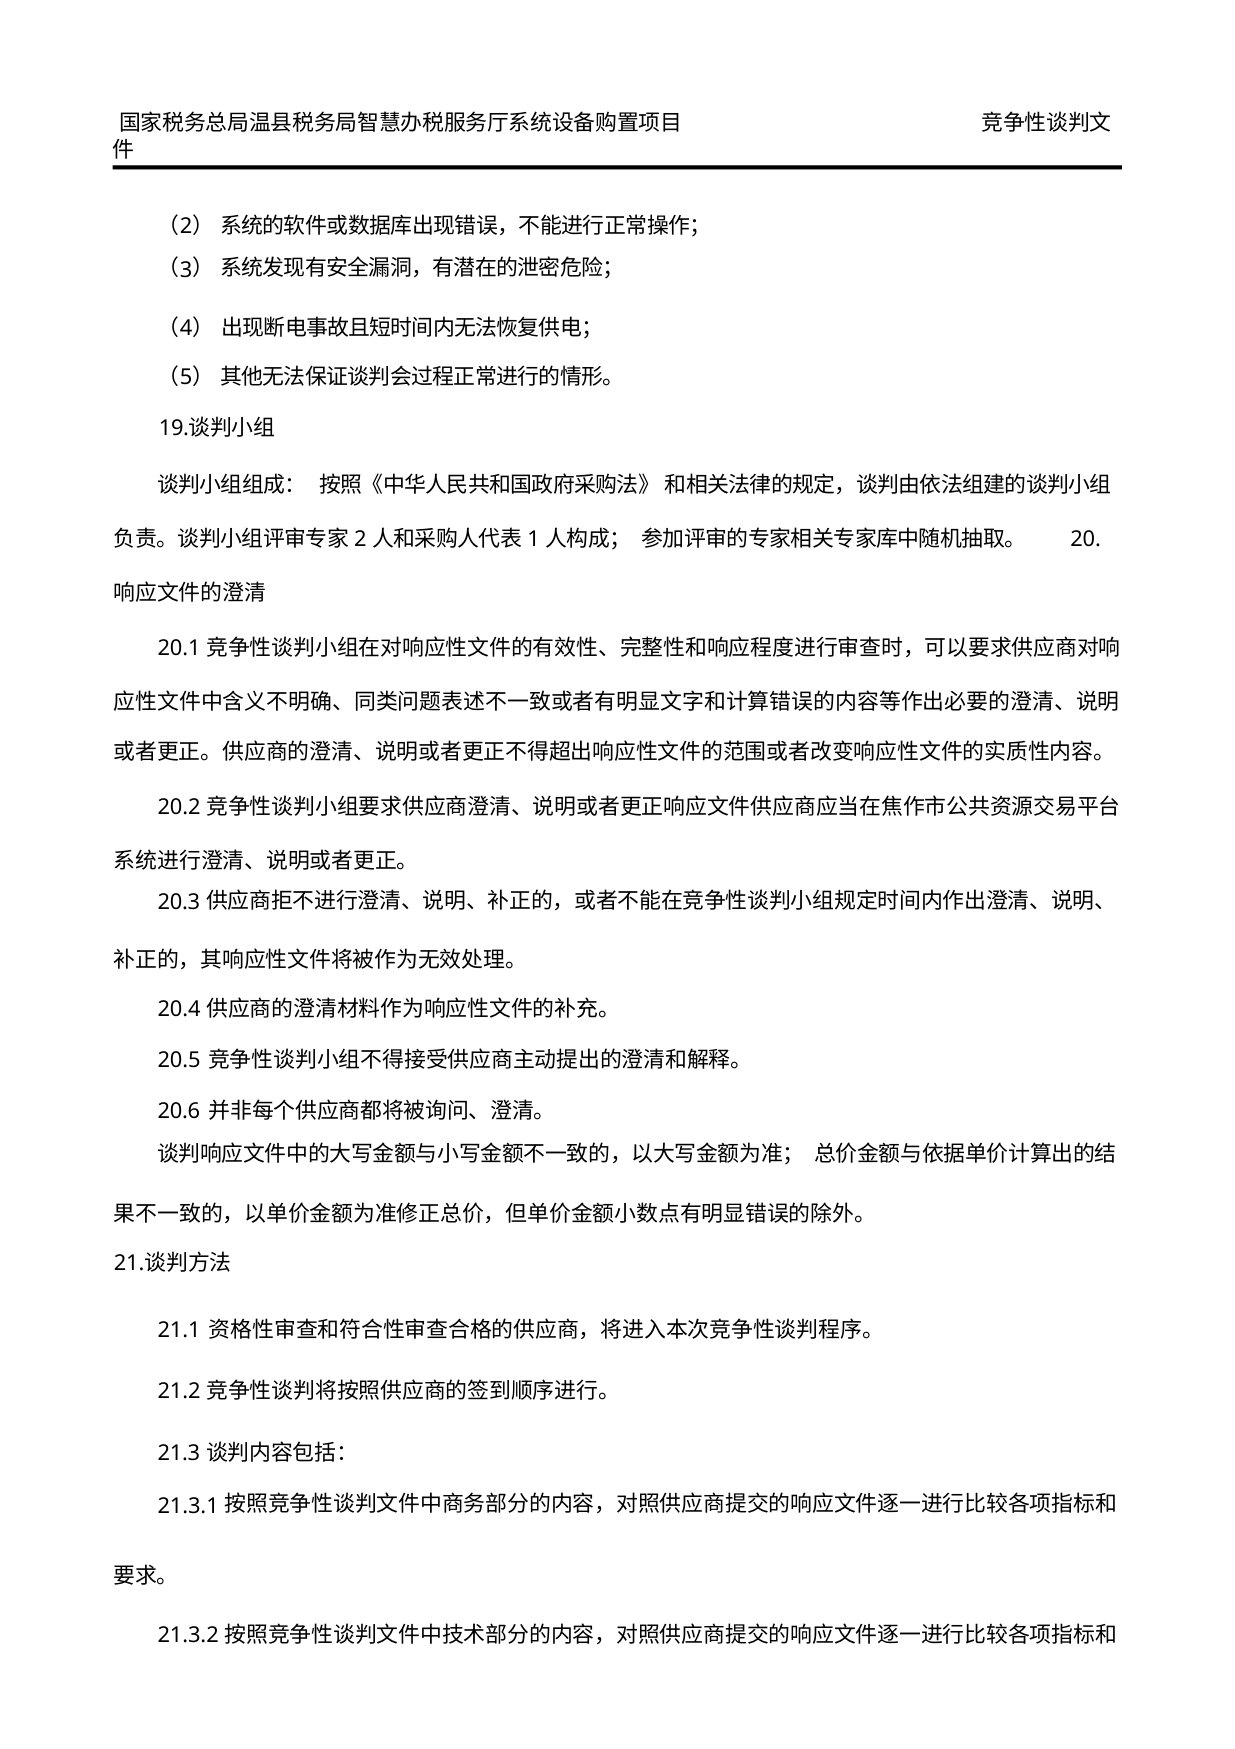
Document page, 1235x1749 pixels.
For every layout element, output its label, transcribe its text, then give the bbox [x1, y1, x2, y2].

text 20.6 并非每个供应商都将被询问、澄清。 [112, 1100, 1122, 1124]
text 果不一致的，以单价金额为准修正总价，但单价金额小数点有明显错误的除外。 [112, 1199, 1122, 1226]
text 谈判响应文件中的大写金额与小写金额不一致的，以大写金额为准； 总价金额与依据单价计算出的结 [112, 1151, 1122, 1199]
text 21.2 竞争性谈判将按照供应商的签到顺序进行。 [112, 1380, 1122, 1404]
text （4） 出现断电事故且短时间内无法恢复供电； [112, 313, 1122, 341]
text （3） 系统发现有安全漏洞，有潜在的泄密危险； [112, 265, 1122, 313]
text 19.谈判小组 [112, 416, 1122, 440]
text 20.1 竞争性谈判小组在对响应性文件的有效性、完整性和响应程度进行审查时，可以要求供应商对响 应性文件中含义不明确、同类问题表述不一致或者有明显文字和计算错误的内容等作出必要的澄清、说明 [113, 629, 1122, 715]
text 21.1 资格性审查和符合性审查合格的供应商，将进入本次竞争性谈判程序。 [112, 1318, 1122, 1342]
picture [112, 165, 1122, 171]
text 补正的，其响应性文件将被作为无效处理。 [112, 946, 1122, 973]
text （5） 其他无法保证谈判会过程正常进行的情形。 [112, 365, 1122, 389]
text 21.3.2 按照竞争性谈判文件中技术部分的内容，对照供应商提交的响应文件逐一进行比较各项指标和 [112, 1623, 1122, 1647]
text 20.4 供应商的澄清材料作为响应性文件的补充。 [112, 998, 1122, 1022]
text 20.3 供应商拒不进行澄清、说明、补正的，或者不能在竞争性谈判小组规定时间内作出澄清、说明、 [112, 897, 1122, 946]
text 20.2 竞争性谈判小组要求供应商澄清、说明或者更正响应文件供应商应当在焦作市公共资源交易平台 系统进行澄清、说明或者更正。 [114, 789, 1122, 875]
text 要求。 [112, 1562, 1122, 1589]
text 或者更正。供应商的澄清、说明或者更正不得超出响应性文件的范围或者改变响应性文件的实质性内容。 [112, 738, 1122, 764]
text 谈判小组组成： 按照《中华人民共和国政府采购法》 和相关法律的规定，谈判由依法组建的谈判小组 负责。谈判小组评审专家 2 人和采购人代表 1 人构成； 参加评审的专家相关专家库中随机抽取。 20.响应文件的澄清 [113, 467, 1122, 607]
text （2） 系统的软件或数据库出现错误，不能进行正常操作； [112, 214, 1122, 238]
text 21.3 谈判内容包括： [112, 1442, 1122, 1466]
text 20.5 竞争性谈判小组不得接受供应商主动提出的澄清和解释。 [112, 1049, 1122, 1073]
text 21.3.1 按照竞争性谈判文件中商务部分的内容，对照供应商提交的响应文件逐一进行比较各项指标和 [112, 1503, 1122, 1562]
text 21.谈判方法 [112, 1251, 1122, 1275]
